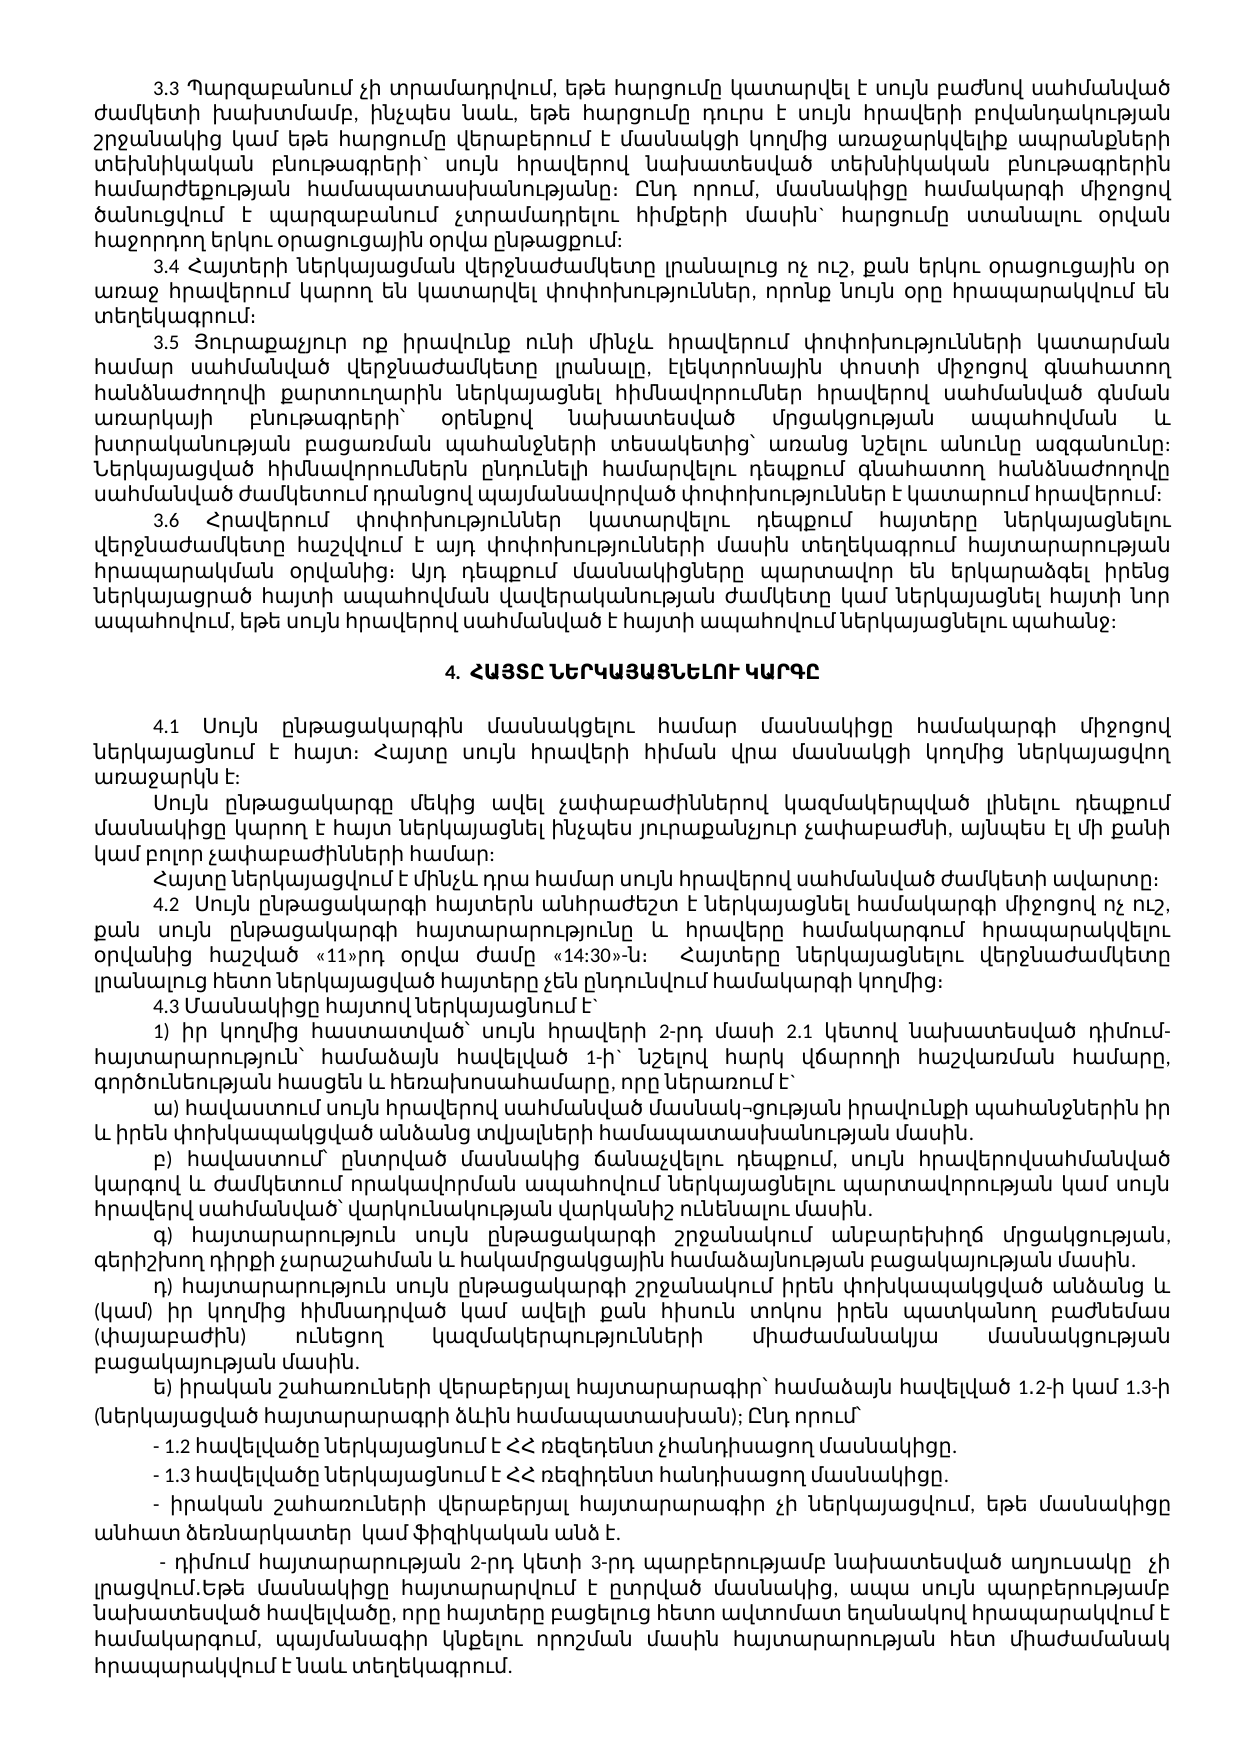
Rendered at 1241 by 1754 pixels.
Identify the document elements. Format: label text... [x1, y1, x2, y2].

text Սույն ընթացակարգը մեկից ավել չափաբաժիններով կազմակերպված լինելու դեպքում մասնակիցը կարող է հայտ ներկայացնել ինչպես յուրաքանչյուր չափաբաժնի, այնպես էլ մի քանի կամ բոլոր չափաբաժինների համար: [94, 790, 1171, 866]
text 3.5 Յուրաքաչյուր ոք իրավունք ունի մինչև հրավերում փոփոխությունների կատարման համար սահմանված վերջնաժամկետը լրանալը, էլեկտրոնային փոստի միջոցով գնահատող հանձնաժողովի քարտուղարին ներկայացնել հիմնավորումներ հրավերով սահմանված գնման առարկայի բնութագրերի՝ օրենքով նախատեսված մրցակցության ապահովման և խտրականության բացառման պահանջների տեսակետից՝ առանց նշելու անունը ազգանունը: Ներկայացված հիմնավորումներն ընդունելի համարվելու դեպքում գնահատող հանձնաժողովը սահմանված ժամկետում դրանցով պայմանավորված փոփոխություններ է կատարում հրավերում: [94, 329, 1171, 507]
text 4.1 Սույն ընթացակարգին մասնակցելու համար մասնակիցը համակարգի միջոցով ներկայացնում է հայտ։ Հայտը սույն հրավերի հիման վրա մասնակցի կողմից ներկայացվող առաջարկն է: [94, 714, 1171, 790]
text 4.2 Սույն ընթացակարգի հայտերն անհրաժեշտ է ներկայացնել համակարգի միջոցով ոչ ուշ, քան սույն ընթացակարգի հայտարարությունը և հրավերը համակարգում հրապարակվելու օրվանից հաշված «11»րդ օրվա ժամը «14:30»-ն։ Հայտերը ներկայացնելու վերջնաժամկետը լրանալուց հետո ներկայացված հայտերը չեն ընդունվում համակարգի կողմից։ [94, 892, 1171, 993]
text - դիմում հայտարարության 2-րդ կետի 3-րդ պարբերությամբ նախատեսված աղյուսակը չի լրացվում․Եթե մասնակիցը հայտարարվում է ըտրված մասնակից, ապա սույն պարբերությամբ նախատեսված հավելվածը, որը հայտերը բացելուց հետո ավտոմատ եղանակով հրապարակվում է համակարգում, պայմանագիր կնքելու որոշման մասին հայտարարության հետ միաժամանակ հրապարակվում է նաև տեղեկագրում. [94, 1549, 1171, 1679]
text ե) իրական շահառուների վերաբերյալ հայտարարագիր՝ համաձայն հավելված 1․2-ի կամ 1.3-ի (ներկայացված հայտարարագրի ձևին համապատասխան); Ընդ որում՝ [94, 1374, 1171, 1429]
text - 1.3 հավելվածը ներկայացնում է ՀՀ ռեզիդենտ հանդիսացող մասնակիցը. [94, 1462, 1171, 1487]
text բ) հավաստում՝ ընտրված մասնակից ճանաչվելու դեպքում, սույն հրավերովսահմանված կարգով և ժամկետում որակավորման ապահովում ներկայացնելու պարտավորության կամ սույն հրավերվ սահմանված՝ վարկունակության վարկանիշ ունենալու մասին. [94, 1146, 1171, 1222]
text 1) իր կողմից հաստատված՝ սույն հրավերի 2-րդ մասի 2.1 կետով նախատեսված դիմում-հայտարարություն՝ համաձայն հավելված 1-ի` նշելով հարկ վճարողի հաշվառման համարը, գործունեության հասցեն և հեռախոսահամարը, որը ներառում է` [94, 1019, 1171, 1095]
text 3.4 Հայտերի ներկայացման վերջնաժամկետը լրանալուց ոչ ուշ, քան երկու օրացուցային օր առաջ հրավերում կարող են կատարվել փոփոխություններ, որոնք նույն օրը հրապարակվում են տեղեկագրում։ [94, 253, 1171, 329]
text - իրական շահառուների վերաբերյալ հայտարարագիր չի ներկայացվում, եթե մասնակիցը անհատ ձեռնարկատեր կամ ֆիզիկական անձ է. [94, 1491, 1171, 1546]
text գ) հայտարարություն սույն ընթացակարգի շրջանակում անբարեխիղճ մրցակցության, գերիշխող դիրքի չարաշահման և հակամրցակցային համաձայնության բացակայության մասին. [94, 1222, 1171, 1273]
text դ) հայտարարություն սույն ընթացակարգի շրջանակում իրեն փոխկապակցված անձանց և (կամ) իր կողմից հիմնադրված կամ ավելի քան հիսուն տոկոս իրեն պատկանող բաժնեմաս (փայաբաժին) ունեցող կազմակերպությունների միաժամանակյա մասնակցության բացակայության մասին. [94, 1273, 1171, 1374]
text 3.6 Հրավերում փոփոխություններ կատարվելու դեպքում հայտերը ներկայացնելու վերջնաժամկետը հաշվվում է այդ փոփոխությունների մասին տեղեկագրում հայտարարության հրապարակման օրվանից։ Այդ դեպքում մասնակիցները պարտավոր են երկարաձգել իրենց ներկայացրած հայտի ապահովման վավերականության ժամկետը կամ ներկայացնել հայտի նոր ապահովում, եթե սույն հրավերով սահմանված է հայտի ապահովում ներկայացնելու պահանջ: [94, 507, 1171, 634]
text 3.3 Պարզաբանում չի տրամադրվում, եթե հարցումը կատարվել է սույն բաժնով սահմանված ժամկետի խախտմամբ, ինչպես նաև, եթե հարցումը դուրս է սույն հրավերի բովանդակության շրջանակից կամ եթե հարցումը վերաբերում է մասնակցի կողմից առաջարկվելիք ապրանքների տեխնիկական բնութագրերի` սույն հրավերով նախատեսված տեխնիկական բնութագրերին համարժեքության համապատասխանությանը։ Ընդ որում, մասնակիցը համակարգի միջոցով ծանուցվում է պարզաբանում չտրամադրելու հիմքերի մասին` հարցումը ստանալու օրվան հաջորդող երկու օրացուցային օրվա ընթացքում: [94, 75, 1171, 253]
text - 1.2 հավելվածը ներկայացնում է ՀՀ ռեզեդենտ չհանդիսացող մասնակիցը. [94, 1433, 1171, 1458]
text Հայտը ներկայացվում է մինչև դրա համար սույն հրավերով սահմանված ժամկետի ավարտը։ [94, 866, 1171, 892]
text 4.3 Մասնակիցը հայտով ներկայացնում է` [94, 993, 1171, 1019]
text ա) հավաստում սույն հրավերով սահմանված մասնակ¬ցության իրավունքի պահանջներին իր և իրեն փոխկապակցված անձանց տվյալների համապատասխանության մասին. [94, 1095, 1171, 1146]
text 4. ՀԱՅՏԸ ՆԵՐԿԱՅԱՑՆԵԼՈՒ ԿԱՐԳԸ [94, 659, 1171, 685]
